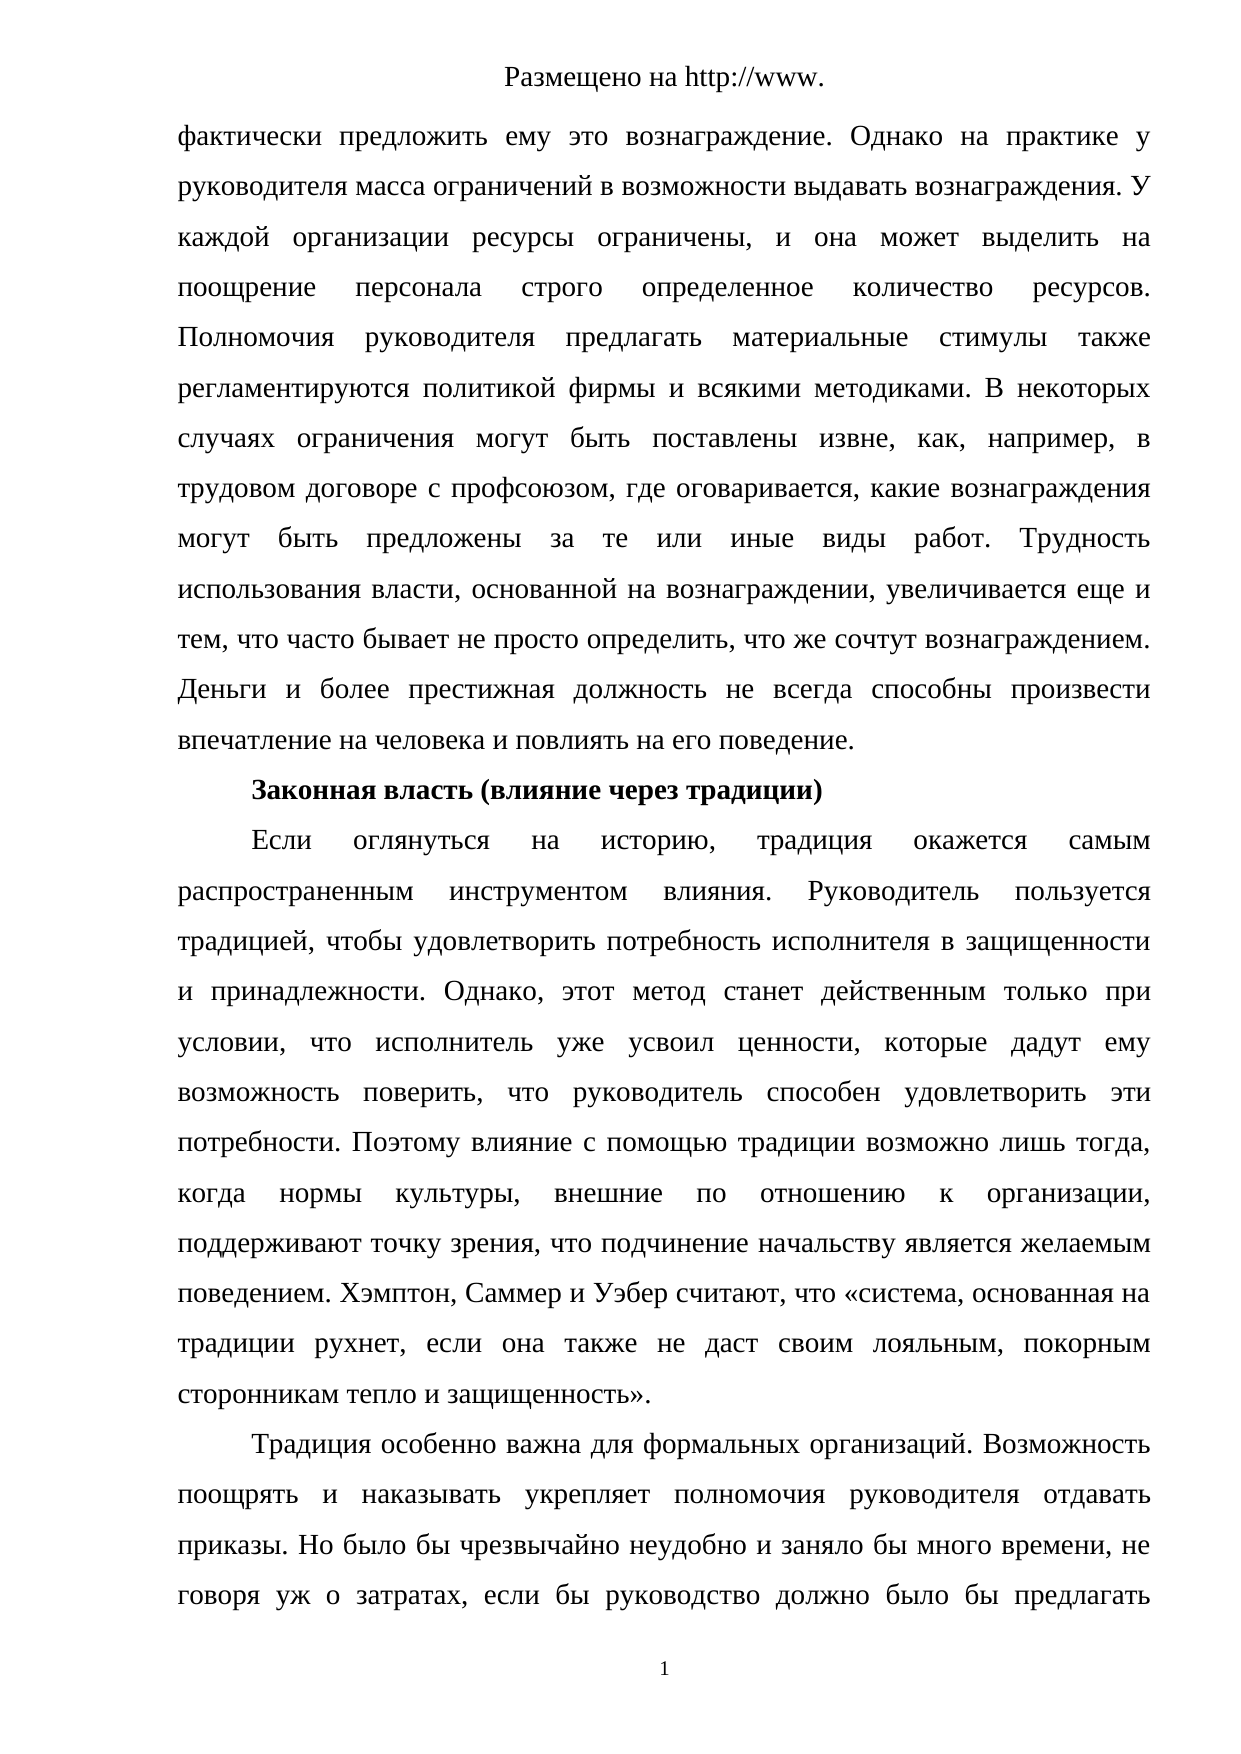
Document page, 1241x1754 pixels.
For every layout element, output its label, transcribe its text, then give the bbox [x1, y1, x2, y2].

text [177, 1426, 1152, 1611]
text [177, 118, 1152, 755]
text Законная власть (влияние через традиции) [177, 772, 1152, 806]
text Если оглянуться на историю, традиция окажется самым распространенным инструментом влияния. Руководитель пользуется традицией, чтобы удовлетворить потребность исполнителя в защищенности и принадлежности. Однако, этот метод станет действенным только при условии, что исполнитель уже усвоил ценности, которые дадут ему возможность поверить, что руководитель способен удовлетворить эти потребности. Поэтому влияние с помощью традиции возможно лишь тогда, когда нормы культуры, внешние по отношению к организации, поддерживают точку зрения, что подчинение начальству является желаемым поведением. Хэмптон, Саммер и Уэбер считают, что «система, основанная на традиции рухнет, если она также не даст своим лояльным, покорным сторонникам тепло и защищенность». [177, 822, 1152, 1409]
